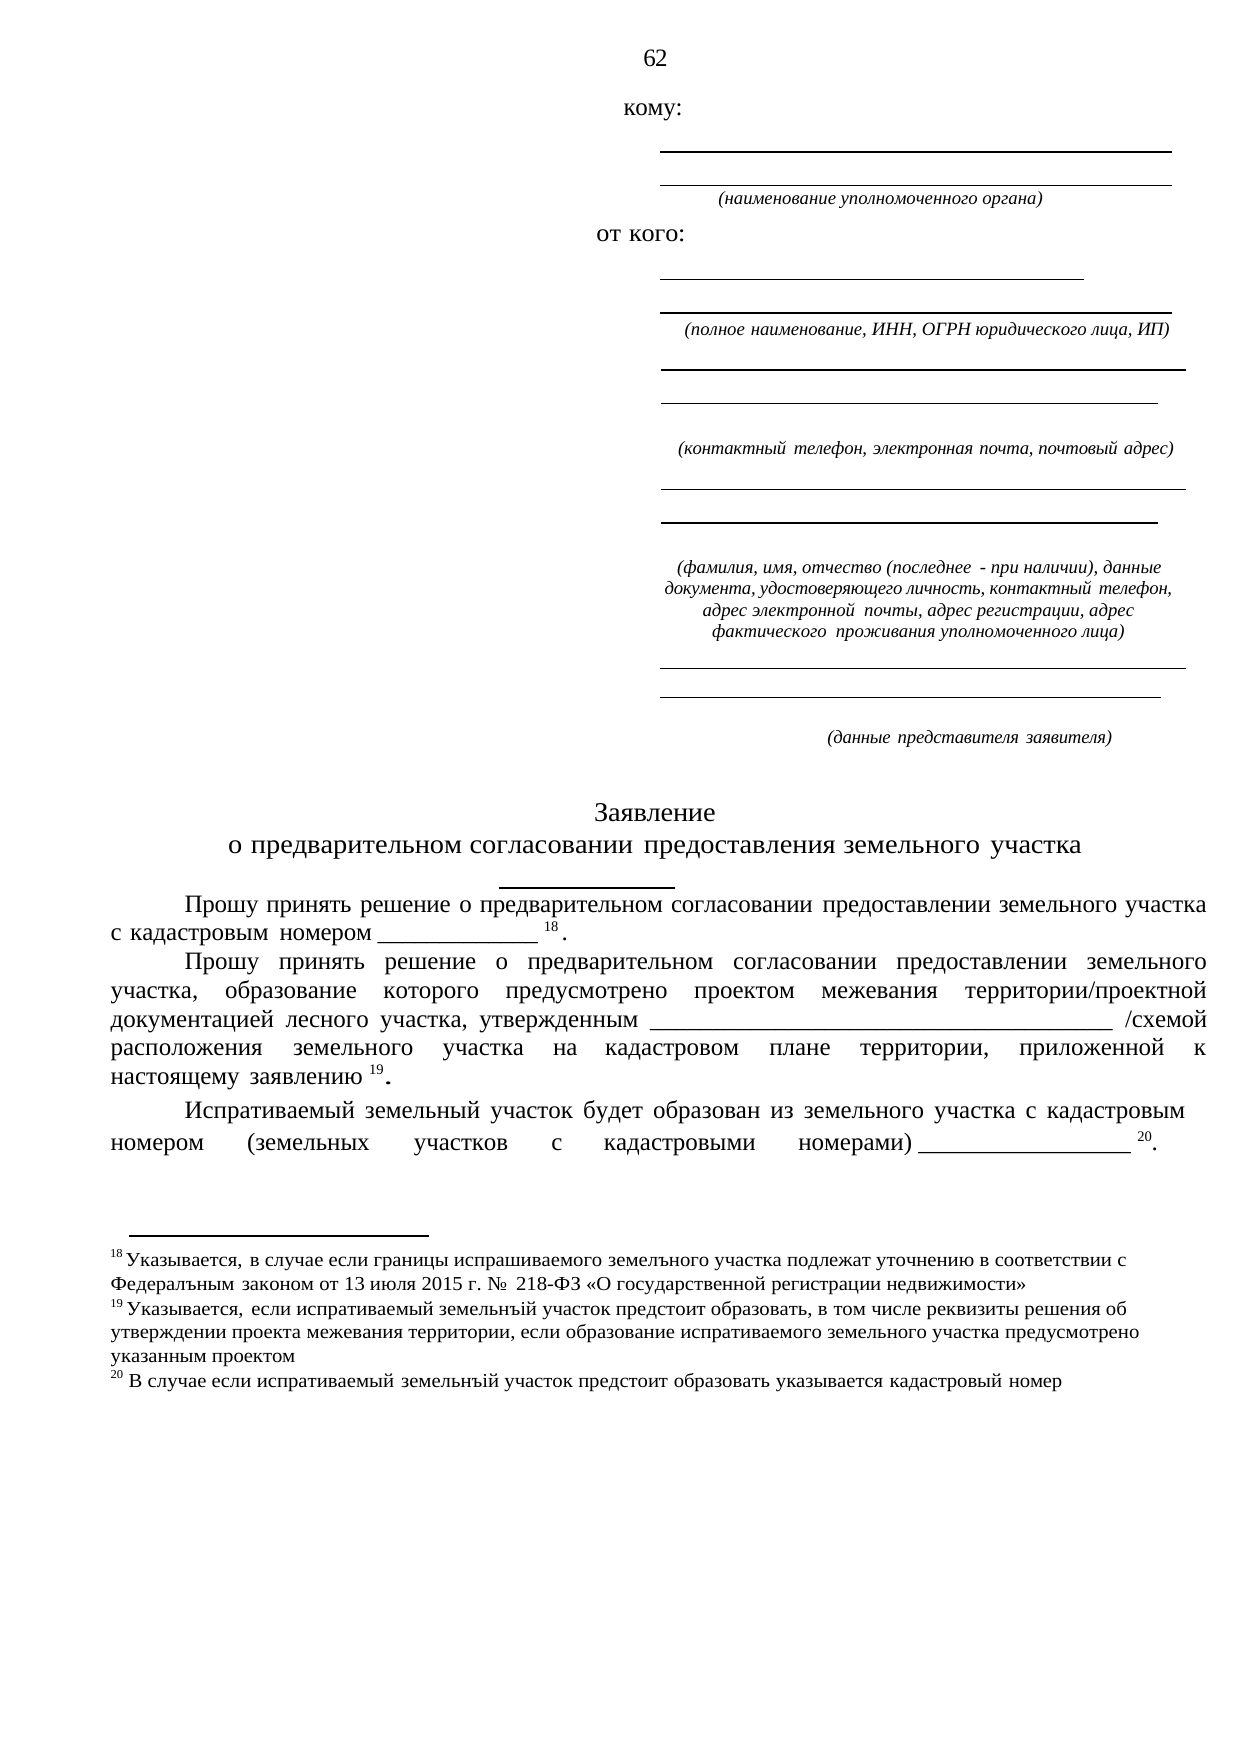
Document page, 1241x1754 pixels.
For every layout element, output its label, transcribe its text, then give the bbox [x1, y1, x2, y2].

text о предварительном согласовании предоставления земельного участка [110, 828, 1199, 859]
text Испративаемый земельный участок будет образован из земельного участка с кадастровым номером (земельных участков с кадастровыми номерами) _________________ 20. [110, 1095, 1186, 1156]
text Пpoшy принять решение о предварительном согласовании предоставлении земельного участка, образование которого предусмотрено проектом межевания территории/проектной документацией лесного участка, утвержденным _____________________________________ /схемой расположения земельного участка на кадастровом плане территории, приложенной к настоящему заявлению 19. [110, 946, 1207, 1090]
text (контактный телефон, электронная почта, почтовый адрес) [110, 437, 1187, 458]
text Пpoшy принять решение о предварительном согласовании предоставлении земельного участка с кадастровым номером _____________ 18 . [110, 889, 1207, 946]
subtitle (наименование уполномоченного органа) [110, 183, 1207, 209]
text 19 Указывается, если испративаемый земельнъій участок предстоит образовать, в том числе реквизиты решения об утверждении проекта межевания территории, если образование испративаемого земельного участка предусмотрено указанным проектом [110, 1296, 1207, 1367]
text Заявление [110, 796, 1199, 827]
text 18 Указывается, в случае если границы испрашиваемого земелъного участка подлежат уточнению в соответствии с Федералъным законом от 13 июля 2015 г. № 218-ФЗ «О государственной регистрации недвижимости» [110, 1246, 1207, 1294]
text (фамилия, имя, отчество (последнее - при наличии), данные документа, удостоверяющего личность, контактный телефон, адрес электронной почты, адрес регистрации, адрес фактического проживания уполномоченного лица) [657, 556, 1179, 642]
text от кого: [110, 218, 1171, 247]
text 20 В случае если испративаемый земельнъій участок предстоит образовать указывается кадастровый номер [110, 1368, 1207, 1392]
subtitle кому: [110, 92, 1195, 120]
text (данные представителя заявителя) [110, 726, 1180, 747]
text (полное наименование, ИНН, ОГРН юридического лица, ИП) [110, 313, 1187, 339]
